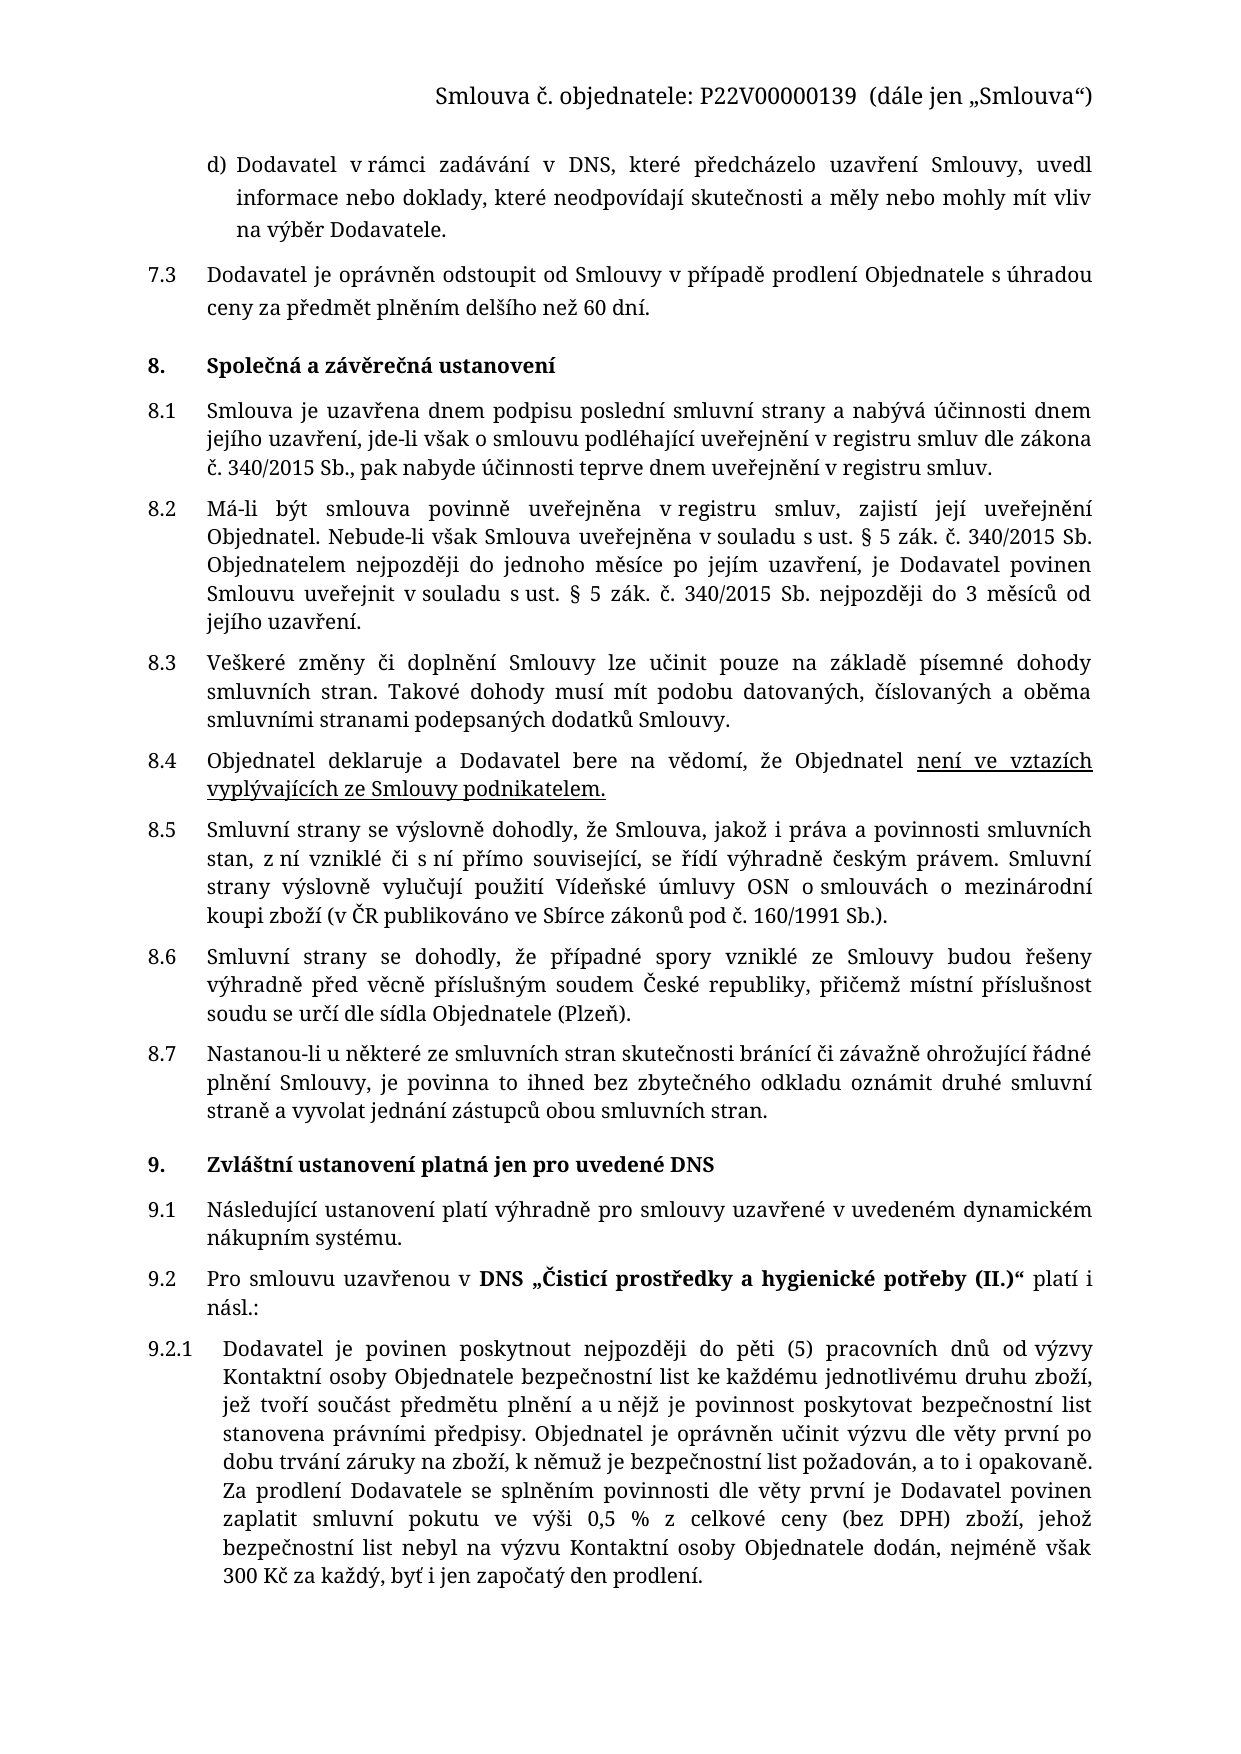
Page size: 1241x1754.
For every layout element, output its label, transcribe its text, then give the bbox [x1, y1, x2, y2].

list Dodavatel v rámci zadávání v DNS, které předcházelo uzavření Smlouvy, uvedl informace nebo doklady, které neodpovídají skutečnosti a měly nebo mohly mít vliv na výběr Dodavatele. [207, 150, 1093, 244]
list Nastanou-li u některé ze smluvních stran skutečnosti bránící či závažně ohrožující řádné plnění Smlouvy, je povinna to ihned bez zbytečného odkladu oznámit druhé smluvní straně a vyvolat jednání zástupců obou smluvních stran. [148, 1039, 1093, 1125]
list Má-li být smlouva povinně uveřejněna v registru smluv, zajistí její uveřejnění Objednatel. Nebude-li však Smlouva uveřejněna v souladu s ust. § 5 zák. č. 340/2015 Sb. Objednatelem nejpozději do jednoho měsíce po jejím uzavření, je Dodavatel povinen Smlouvu uveřejnit v souladu s ust. § 5 zák. č. 340/2015 Sb. nejpozději do 3 měsíců od jejího uzavření. [148, 494, 1093, 636]
list Smluvní strany se dohodly, že případné spory vzniklé ze Smlouvy budou řešeny výhradně před věcně příslušným soudem České republiky, přičemž místní příslušnost soudu se určí dle sídla Objednatele (Plzeň). [148, 942, 1093, 1027]
list Společná a závěrečná ustanovení [148, 351, 1093, 379]
list Smlouva je uzavřena dnem podpisu poslední smluvní strany a nabývá účinnosti dnem jejího uzavření, jde-li však o smlouvu podléhající uveřejnění v registru smluv dle zákona č. 340/2015 Sb., pak nabyde účinnosti teprve dnem uveřejnění v registru smluv. [148, 396, 1093, 481]
list Smluvní strany se výslovně dohodly, že Smlouva, jakož i práva a povinnosti smluvních stan, z ní vzniklé či s ní přímo související, se řídí výhradně českým právem. Smluvní strany výslovně vylučují použití Vídeňské úmluvy OSN o smlouvách o mezinárodní koupi zboží (v ČR publikováno ve Sbírce zákonů pod č. 160/1991 Sb.). [148, 816, 1093, 929]
list Veškeré změny či doplnění Smlouvy lze učinit pouze na základě písemné dohody smluvních stran. Takové dohody musí mít podobu datovaných, číslovaných a oběma smluvními stranami podepsaných dodatků Smlouvy. [148, 648, 1093, 734]
list Zvláštní ustanovení platná jen pro uvedené DNS [148, 1150, 1093, 1178]
list Dodavatel je oprávněn odstoupit od Smlouvy v případě prodlení Objednatele s úhradou ceny za předmět plněním delšího než 60 dní. [148, 261, 1093, 322]
list Objednatel deklaruje a Dodavatel bere na vědomí, že Objednatel není ve vztazích vyplývajících ze Smlouvy podnikatelem. [148, 746, 1093, 803]
list Pro smlouvu uzavřenou v DNS „Čisticí prostředky a hygienické potřeby (II.)“ platí i násl.: [148, 1264, 1093, 1321]
list Následující ustanovení platí výhradně pro smlouvy uzavřené v uvedeném dynamickém nákupním systému. [148, 1195, 1093, 1252]
list Dodavatel je povinen poskytnout nejpozději do pěti (5) pracovních dnů od výzvy Kontaktní osoby Objednatele bezpečnostní list ke každému jednotlivému druhu zboží, jež tvoří součást předmětu plnění a u nějž je povinnost poskytovat bezpečnostní list stanovena právními předpisy. Objednatel je oprávněn učinit výzvu dle věty první po dobu trvání záruky na zboží, k němuž je bezpečnostní list požadován, a to i opakovaně. Za prodlení Dodavatele se splněním povinnosti dle věty první je Dodavatel povinen zaplatit smluvní pokutu ve výši 0,5 % z celkové ceny (bez DPH) zboží, jehož bezpečnostní list nebyl na výzvu Kontaktní osoby Objednatele dodán, nejméně však 300 Kč za každý, byť i jen započatý den prodlení. [148, 1334, 1093, 1590]
